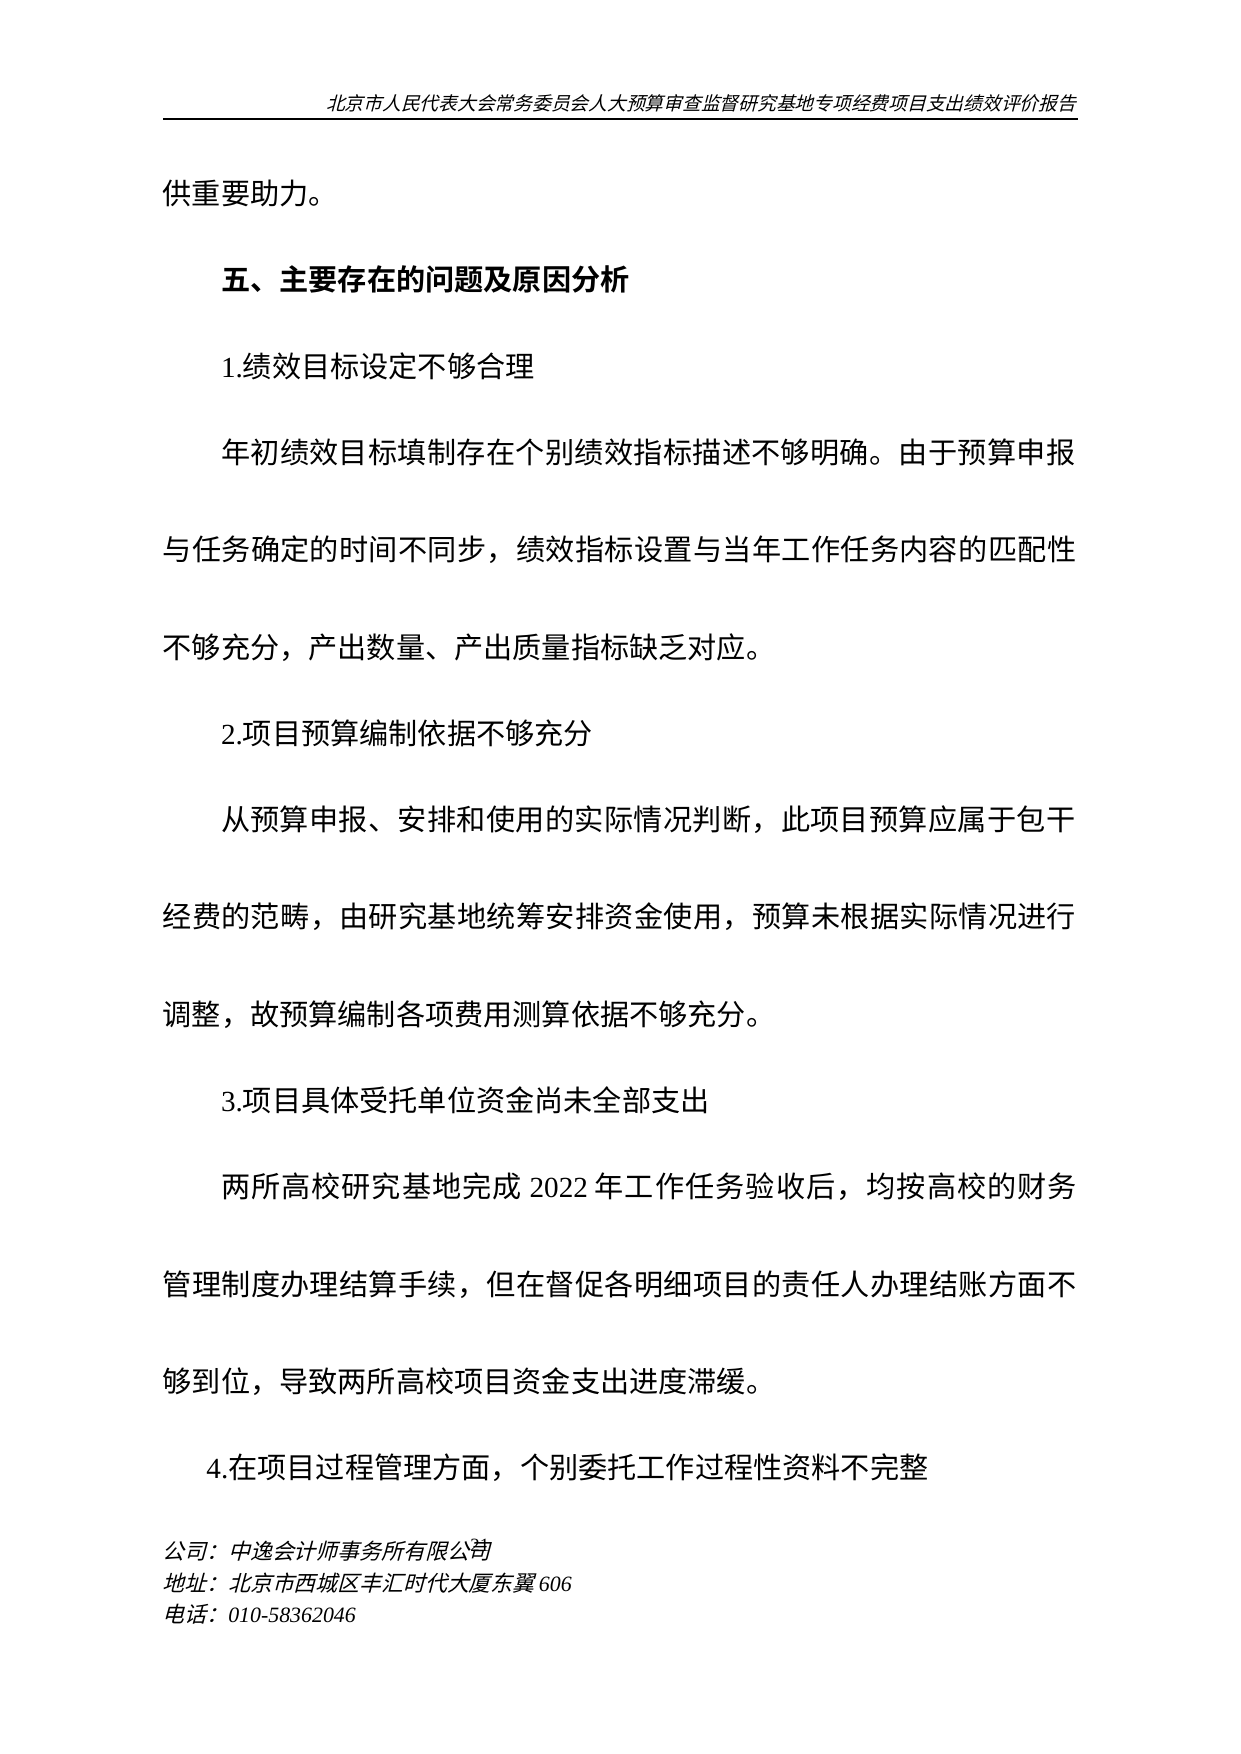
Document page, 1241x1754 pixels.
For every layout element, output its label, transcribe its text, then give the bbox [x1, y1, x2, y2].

text 3.项目具体受托单位资金尚未全部支出 [162, 1066, 1078, 1131]
list 主要存在的问题及原因分析 [162, 246, 1078, 311]
text 年初绩效目标填制存在个别绩效指标描述不够明确。由于预算申报与任务确定的时间不同步，绩效指标设置与当年工作任务内容的匹配性不够充分，产出数量、产出质量指标缺乏对应。 [162, 418, 1078, 678]
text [162, 159, 1078, 224]
text 从预算申报、安排和使用的实际情况判断，此项目预算应属于包干经费的范畴，由研究基地统筹安排资金使用，预算未根据实际情况进行调整，故预算编制各项费用测算依据不够充分。 [162, 785, 1078, 1045]
text 2.项目预算编制依据不够充分 [162, 699, 1078, 764]
list 4.在项目过程管理方面，个别委托工作过程性资料不完整 [206, 1434, 1078, 1499]
text 两所高校研究基地完成2022年工作任务验收后，均按高校的财务管理制度办理结算手续，但在督促各明细项目的责任人办理结账方面不够到位，导致两所高校项目资金支出进度滞缓。 [162, 1152, 1078, 1412]
text 1.绩效目标设定不够合理 [162, 332, 1078, 397]
